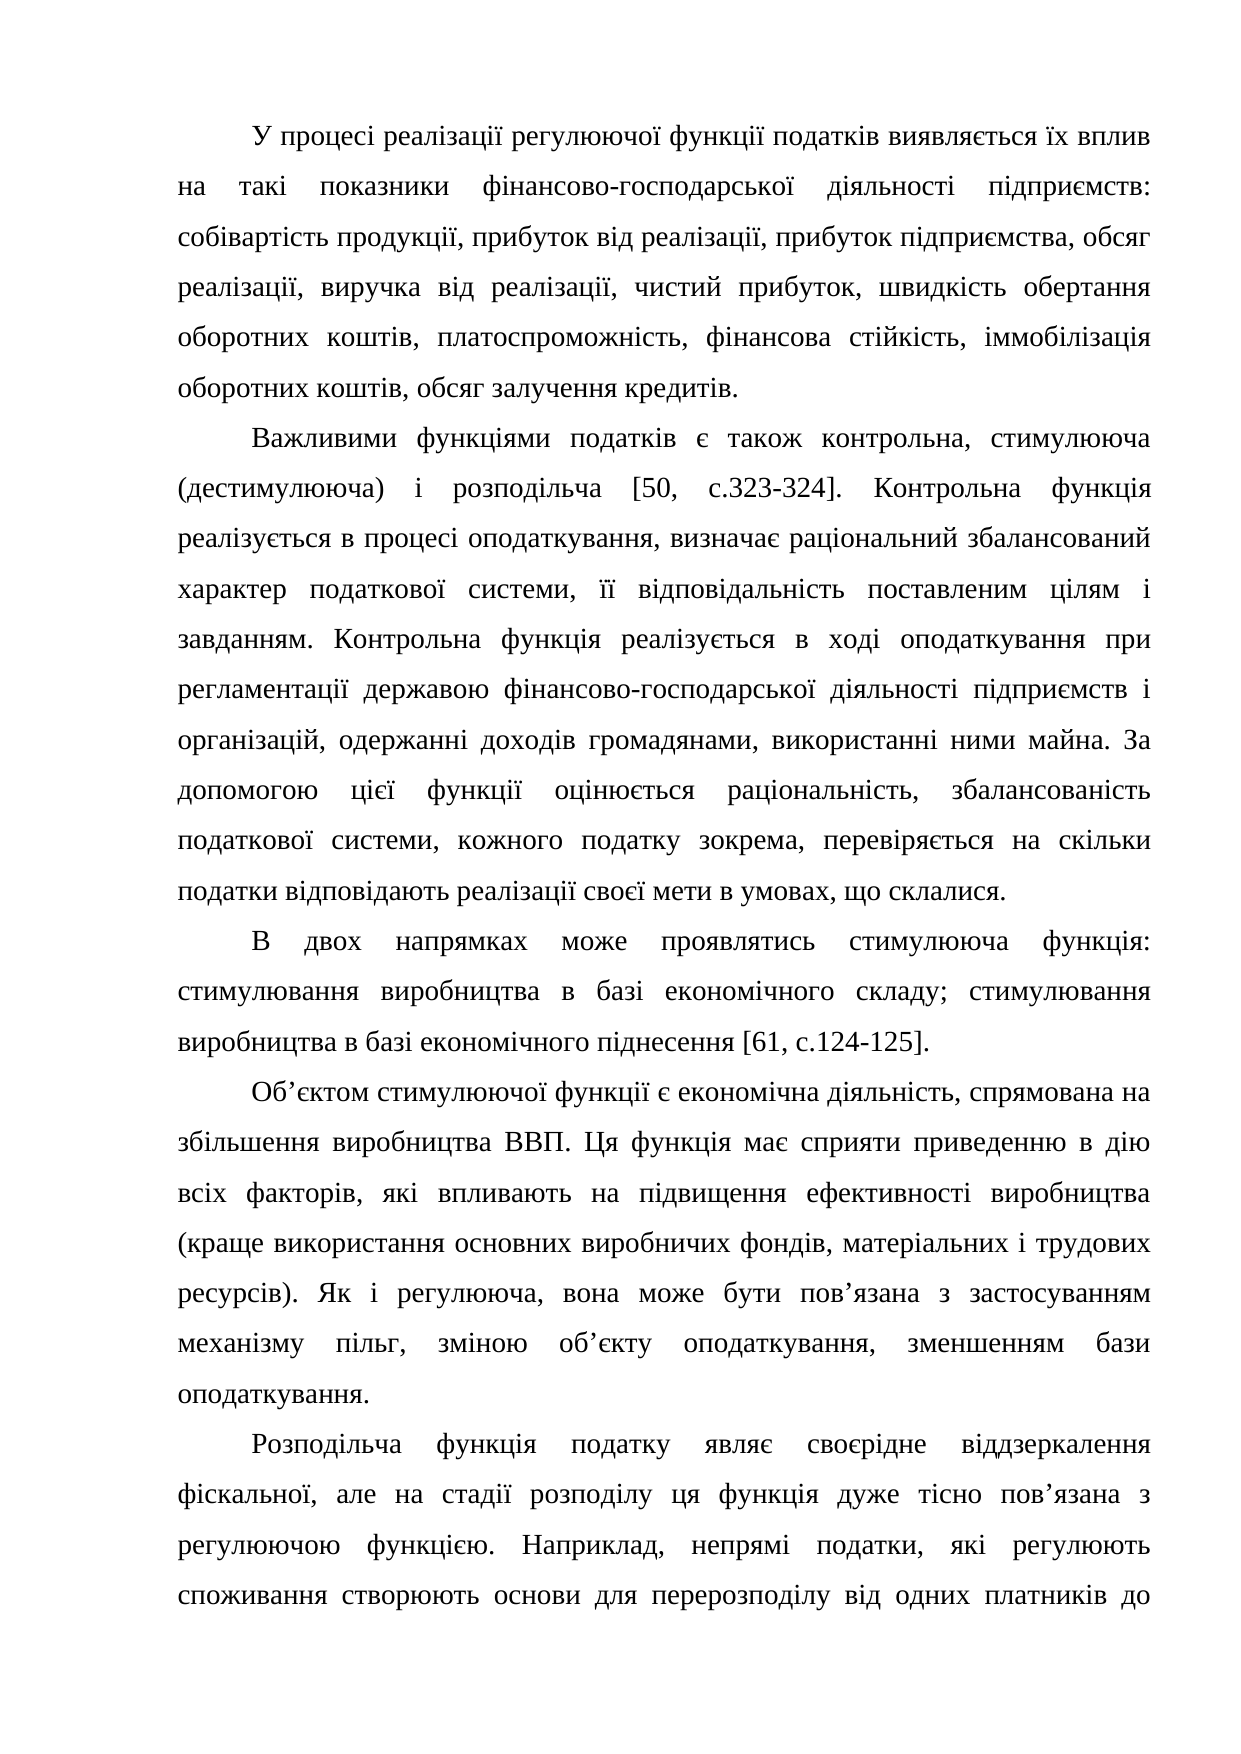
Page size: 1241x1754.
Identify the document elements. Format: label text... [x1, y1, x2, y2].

text Об’єктом стимулюючої функції є економічна діяльність, спрямована на збільшення виробництва ВВП. Ця функція має сприяти приведенню в дію всіх факторів, які впливають на підвищення ефективності виробництва (краще використання основних виробничих фондів, матеріальних і трудових ресурсів). Як і регулююча, вона може бути пов’язана з застосуванням механізму пільг, зміною об’єкту оподаткування, зменшенням бази оподаткування. [177, 1074, 1152, 1409]
text Важливими функціями податків є також контрольна, стимулююча (дестимулююча) і розподільча [50, с.323-324]. Контрольна функція реалізується в процесі оподаткування, визначає раціональний збалансований характер податкової системи, її відповідальність поставленим цілям і завданням. Контрольна функція реалізується в ході оподаткування при регламентації державою фінансово-господарської діяльності підприємств і організацій, одержанні доходів громадянами, використанні ними майна. За допомогою цієї функції оцінюється раціональність, збалансованість податкової системи, кожного податку зокрема, перевіряється на скільки податки відповідають реалізації своєї мети в умовах, що склалися. [177, 420, 1152, 906]
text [177, 1426, 1152, 1611]
text У процесі реалізації регулюючої функції податків виявляється їх вплив на такі показники фінансово-господарської діяльності підприємств: собівартість продукції, прибуток від реалізації, прибуток підприємства, обсяг реалізації, виручка від реалізації, чистий прибуток, швидкість обертання оборотних коштів, платоспроможність, фінансова стійкість, іммобілізація оборотних коштів, обсяг залучення кредитів. [177, 118, 1152, 403]
text В двох напрямках може проявлятись стимулююча функція: стимулювання виробництва в базі економічного складу; стимулювання виробництва в базі економічного піднесення [61, с.124-125]. [177, 923, 1152, 1057]
